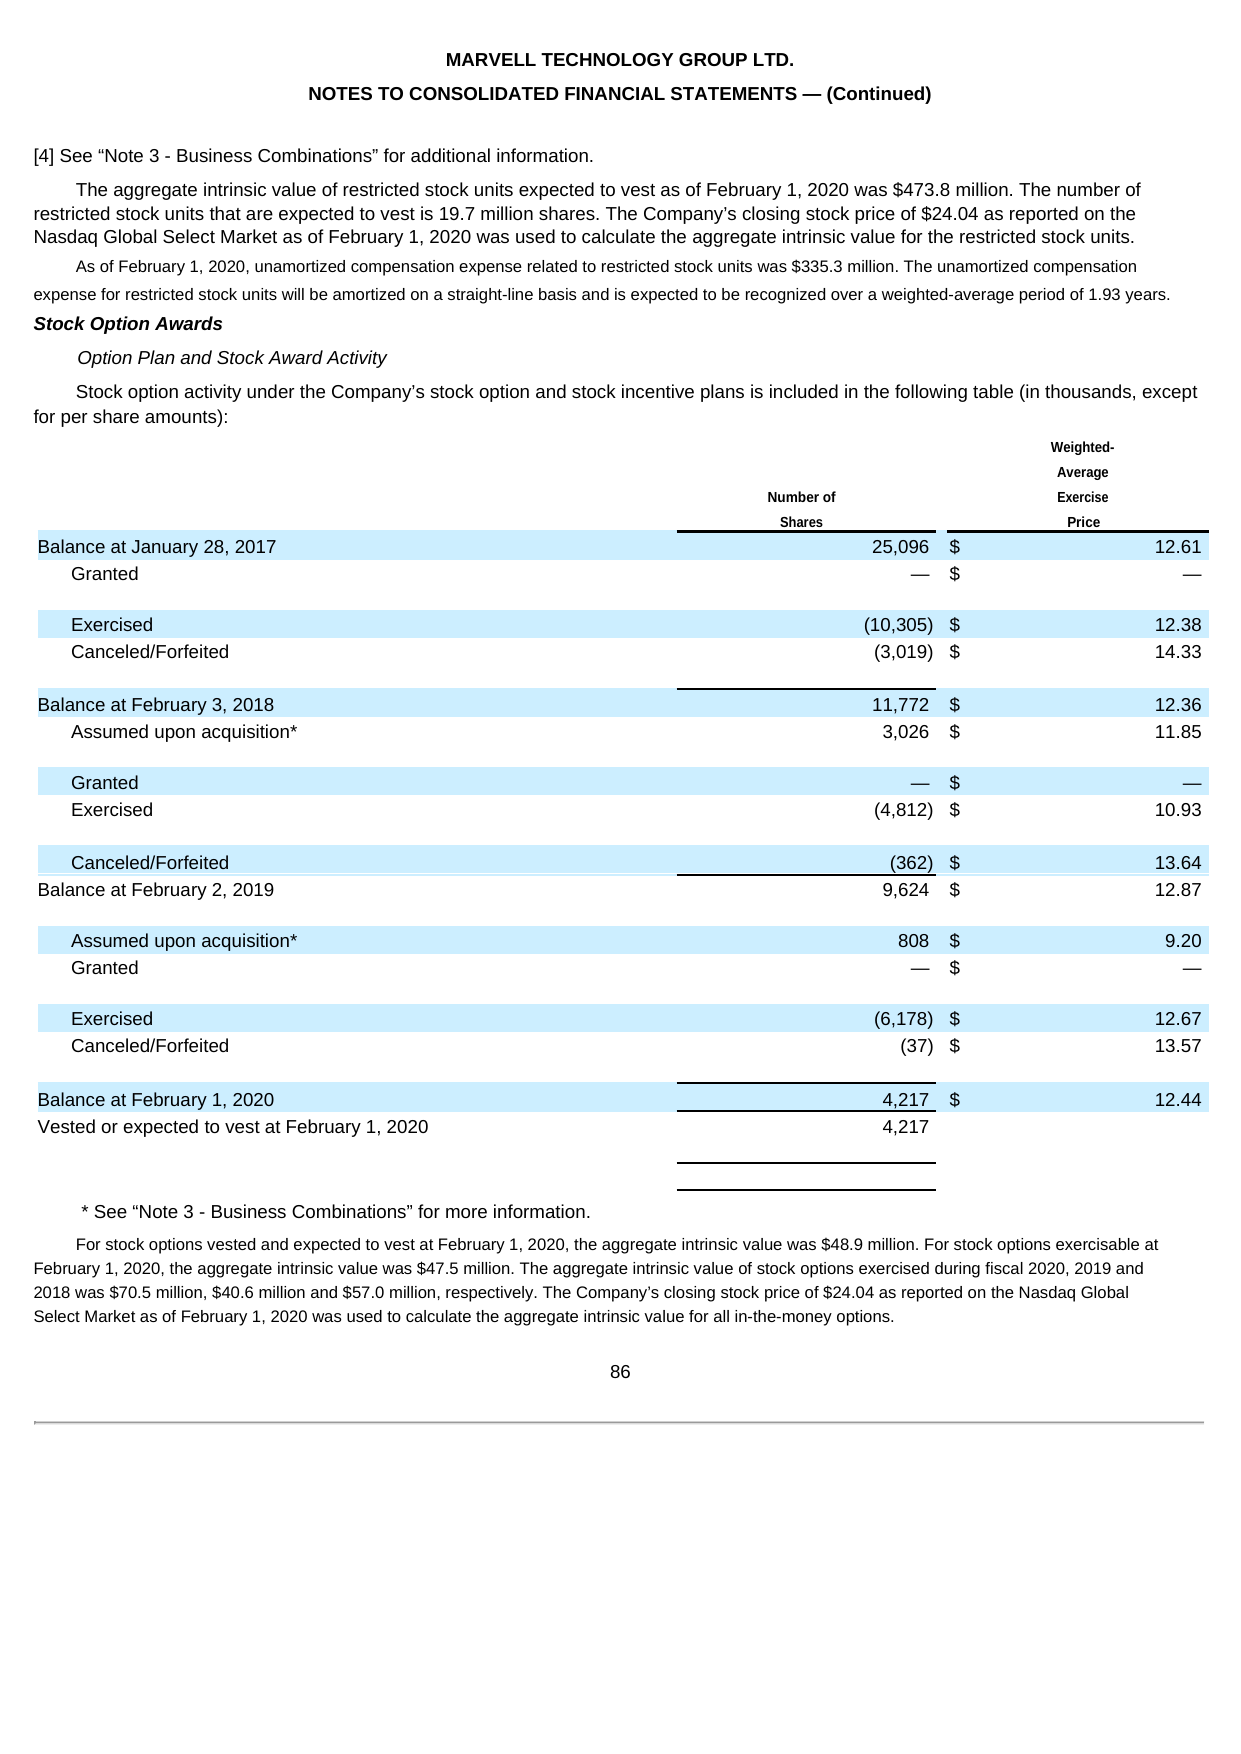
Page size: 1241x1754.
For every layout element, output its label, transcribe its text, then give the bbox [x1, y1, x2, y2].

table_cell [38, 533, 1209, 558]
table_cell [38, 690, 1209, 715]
text As of February 1, 2020, unamortized compensation expense related to restricted stock units was $335.3 million. The unamortized compensation expense for restricted stock units will be amortized on a straight-line basis and is expected to be recognized over a weighted-average period of 1.93 years. [33, 257, 1188, 303]
text NOTES TO CONSOLIDATED FINANCIAL STATEMENTS — (Continued) [33, 83, 1207, 104]
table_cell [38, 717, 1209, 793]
picture [34, 1421, 1205, 1425]
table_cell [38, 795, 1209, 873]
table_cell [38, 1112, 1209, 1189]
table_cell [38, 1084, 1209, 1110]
text For stock options vested and expected to vest at February 1, 2020, the aggregate intrinsic value was $48.9 million. For stock options exercisable at February 1, 2020, the aggregate intrinsic value was $47.5 million. The aggregate intrinsic value of stock options exercised during fiscal 2020, 2019 and 2018 was $70.5 million, $40.6 million and $57.0 million, respectively. The Company’s closing stock price of $24.04 as reported on the Nasdaq Global Select Market as of February 1, 2020 was used to calculate the aggregate intrinsic value for all in-the-money options. [33, 1235, 1176, 1326]
text Option Plan and Stock Award Activity [77, 347, 1205, 368]
text Stock option activity under the Company’s stock option and stock incentive plans is included in the following table (in thousands, except for per share amounts): [33, 381, 1203, 427]
text MARVELL TECHNOLOGY GROUP LTD. [33, 49, 1207, 71]
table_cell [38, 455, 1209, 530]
text * See “Note 3 - Business Combinations” for more information. [81, 1201, 1205, 1223]
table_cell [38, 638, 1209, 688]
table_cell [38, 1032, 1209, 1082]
text 86 [33, 1361, 1207, 1383]
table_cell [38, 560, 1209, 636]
text The aggregate intrinsic value of restricted stock units expected to vest as of February 1, 2020 was $473.8 million. The number of restricted stock units that are expected to vest is 19.7 million shares. The Company’s closing stock price of $24.04 as reported on the Nasdaq Global Select Market as of February 1, 2020 was used to calculate the aggregate intrinsic value for the restricted stock units. [33, 179, 1205, 247]
text [4] See “Note 3 - Business Combinations” for additional information. [33, 145, 1205, 167]
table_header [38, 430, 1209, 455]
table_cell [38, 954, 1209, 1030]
text Stock Option Awards [33, 313, 1205, 335]
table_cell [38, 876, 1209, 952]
